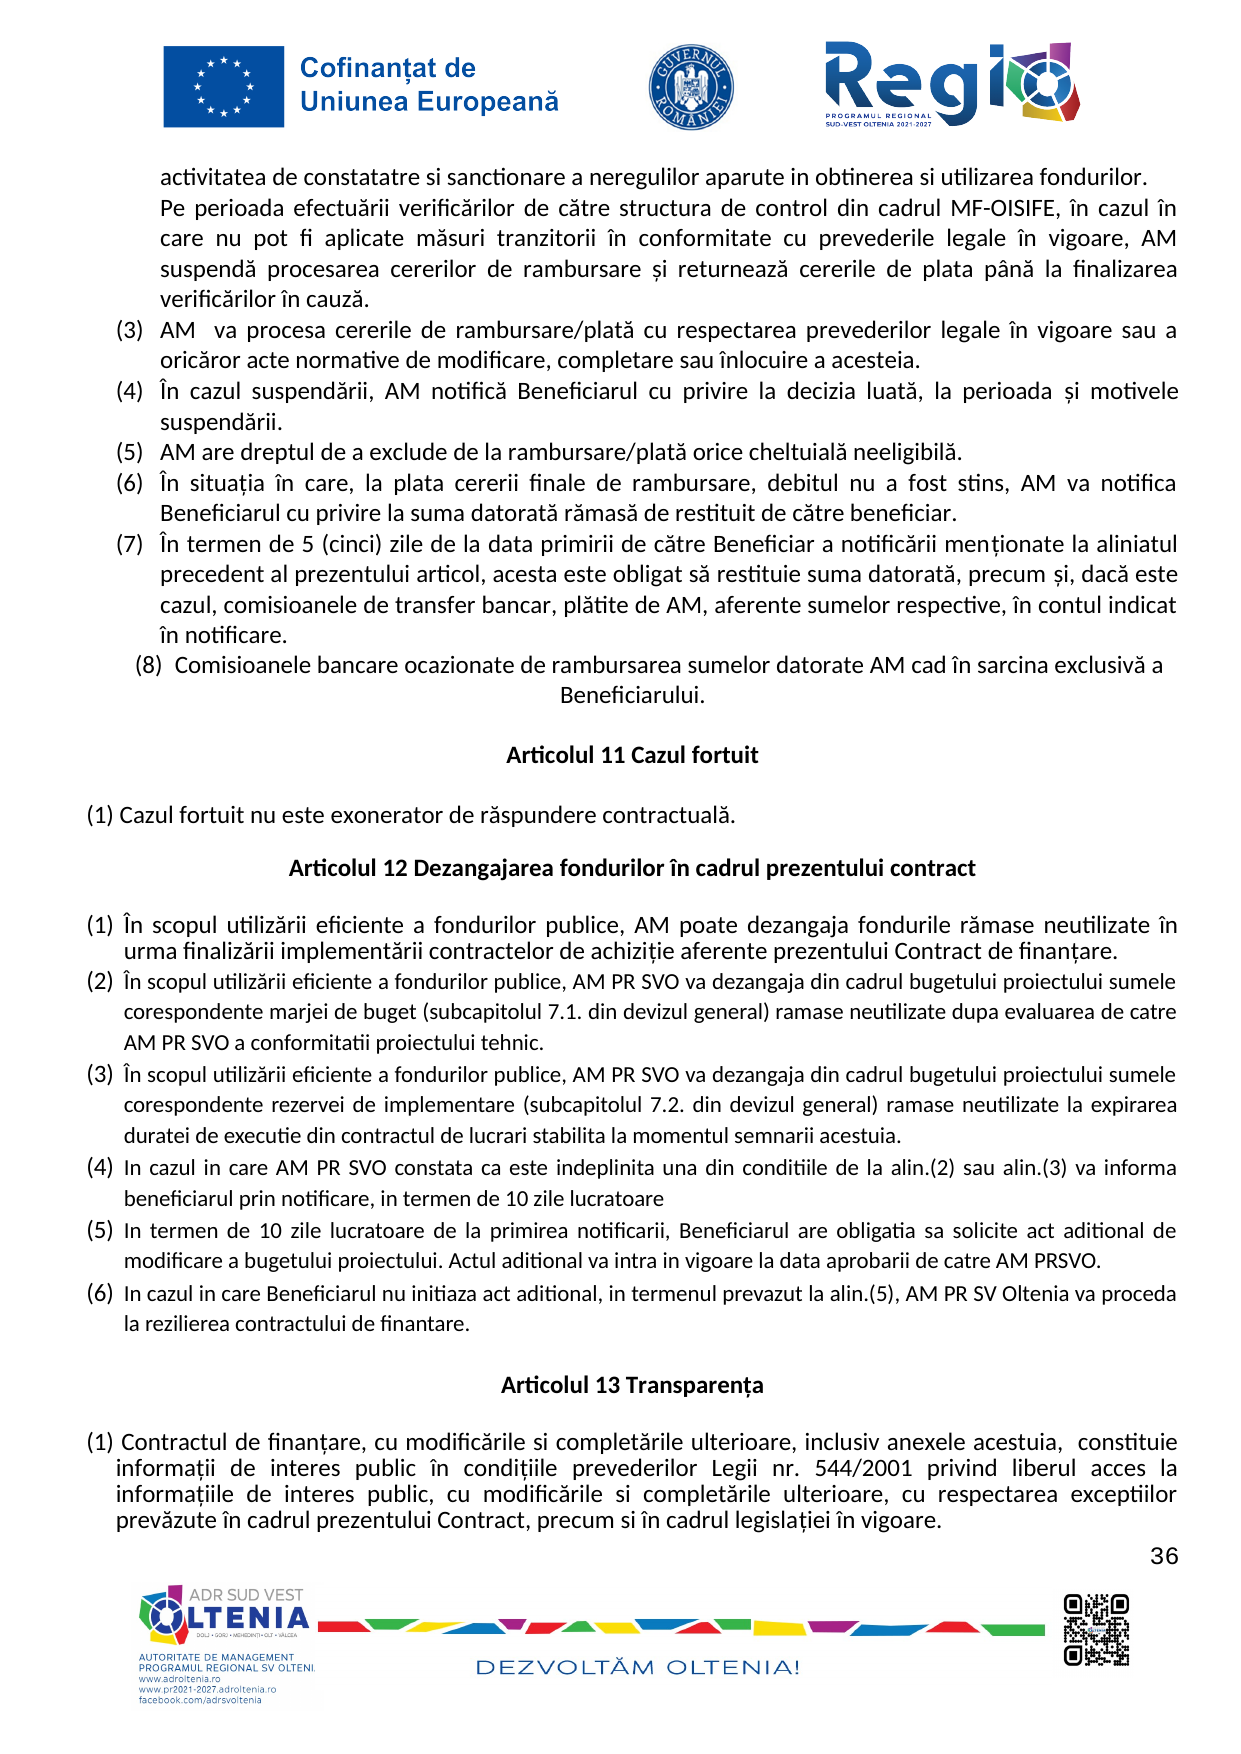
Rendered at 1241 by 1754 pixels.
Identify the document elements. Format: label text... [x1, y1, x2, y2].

list În scopul utilizării eficiente a fondurilor publice, AM PR SVO va dezangaja din cadrul bugetului proiectului sumele corespondente rezervei de implementare (subcapitolul 7.2. din devizul general) ramase neutilizate la expirarea duratei de executie din contractul de lucrari stabilita la momentul semnarii acestuia. [86, 1058, 1179, 1149]
text Pe perioada efectuării verificărilor de către structura de control din cadrul MF-OISIFE, în cazul în care nu pot fi aplicate măsuri tranzitorii în conformitate cu prevederile legale în vigoare, AM suspendă procesarea cererilor de rambursare și returnează cererile de plata până la finalizarea verificărilor în cauză. [160, 192, 1179, 314]
list In cazul in care AM PR SVO constata ca este indeplinita una din conditiile de la alin.(2) sau alin.(3) va informa beneficiarul prin notificare, in termen de 10 zile lucratoare [86, 1151, 1179, 1212]
text (5) AM are dreptul de a exclude de la rambursare/plată orice cheltuială neeligibilă. [116, 436, 1179, 467]
text (8) Comisioanele bancare ocazionate de rambursarea sumelor datorate AM cad în sarcina exclusivă a Beneficiarului. [86, 650, 1179, 710]
picture [158, 42, 561, 131]
list În scopul utilizării eficiente a fondurilor publice, AM poate dezangaja fondurile rămase neutilizate în urma finalizării implementării contractelor de achiziţie aferente prezentului Contract de finanţare. [86, 913, 1179, 965]
picture [645, 42, 739, 132]
text (3) AM va procesa cererile de rambursare/plată cu respectarea prevederilor legale în vigoare sau a oricăror acte normative de modificare, completare sau înlocuire a acesteia. [116, 314, 1179, 375]
text (7) În termen de 5 (cinci) zile de la data primirii de către Beneficiar a notificării menţionate la aliniatul precedent al prezentului articol, acesta este obligat să restituie suma datorată, precum şi, dacă este cazul, comisioanele de transfer bancar, plătite de AM, aferente sumelor respective, în contul indicat în notificare. [116, 528, 1179, 650]
picture [131, 1582, 1134, 1711]
text Articolul 12 Dezangajarea fondurilor în cadrul prezentului contract [86, 853, 1179, 883]
text (1) Contractul de finanţare, cu modificările si completările ulterioare, inclusiv anexele acestuia, constituie informaţii de interes public în condiţiile prevederilor Legii nr. 544/2001 privind liberul acces la informaţiile de interes public, cu modificările si completările ulterioare, cu respectarea exceptiilor prevăzute în cadrul prezentului Contract, precum si în cadrul legislaţiei în vigoare. [86, 1430, 1179, 1534]
text Articolul 13 Transparenţa [86, 1370, 1179, 1400]
list In termen de 10 zile lucratoare de la primirea notificarii, Beneficiarul are obligatia sa solicite act aditional de modificare a bugetului proiectului. Actul aditional va intra in vigoare la data aprobarii de catre AM PRSVO. [86, 1214, 1179, 1275]
list În scopul utilizării eficiente a fondurilor publice, AM PR SVO va dezangaja din cadrul bugetului proiectului sumele corespondente marjei de buget (subcapitolul 7.1. din devizul general) ramase neutilizate dupa evaluarea de catre AM PR SVO a conformitatii proiectului tehnic. [86, 965, 1179, 1056]
text (1) Cazul fortuit nu este exonerator de răspundere contractuală. [86, 800, 1179, 830]
list In cazul in care Beneficiarul nu initiaza act aditional, in termenul prevazut la alin.(5), AM PR SV Oltenia va proceda la rezilierea contractului de finantare. [86, 1277, 1179, 1338]
picture [823, 40, 1082, 129]
text (6) În situaţia în care, la plata cererii finale de rambursare, debitul nu a fost stins, AM va notifica Beneficiarul cu privire la suma datorată rămasă de restituit de către beneficiar. [116, 467, 1179, 528]
text (4) În cazul suspendării, AM notifică Beneficiarul cu privire la decizia luată, la perioada şi motivele suspendării. [116, 375, 1179, 436]
text Articolul 11 Cazul fortuit [86, 740, 1179, 770]
